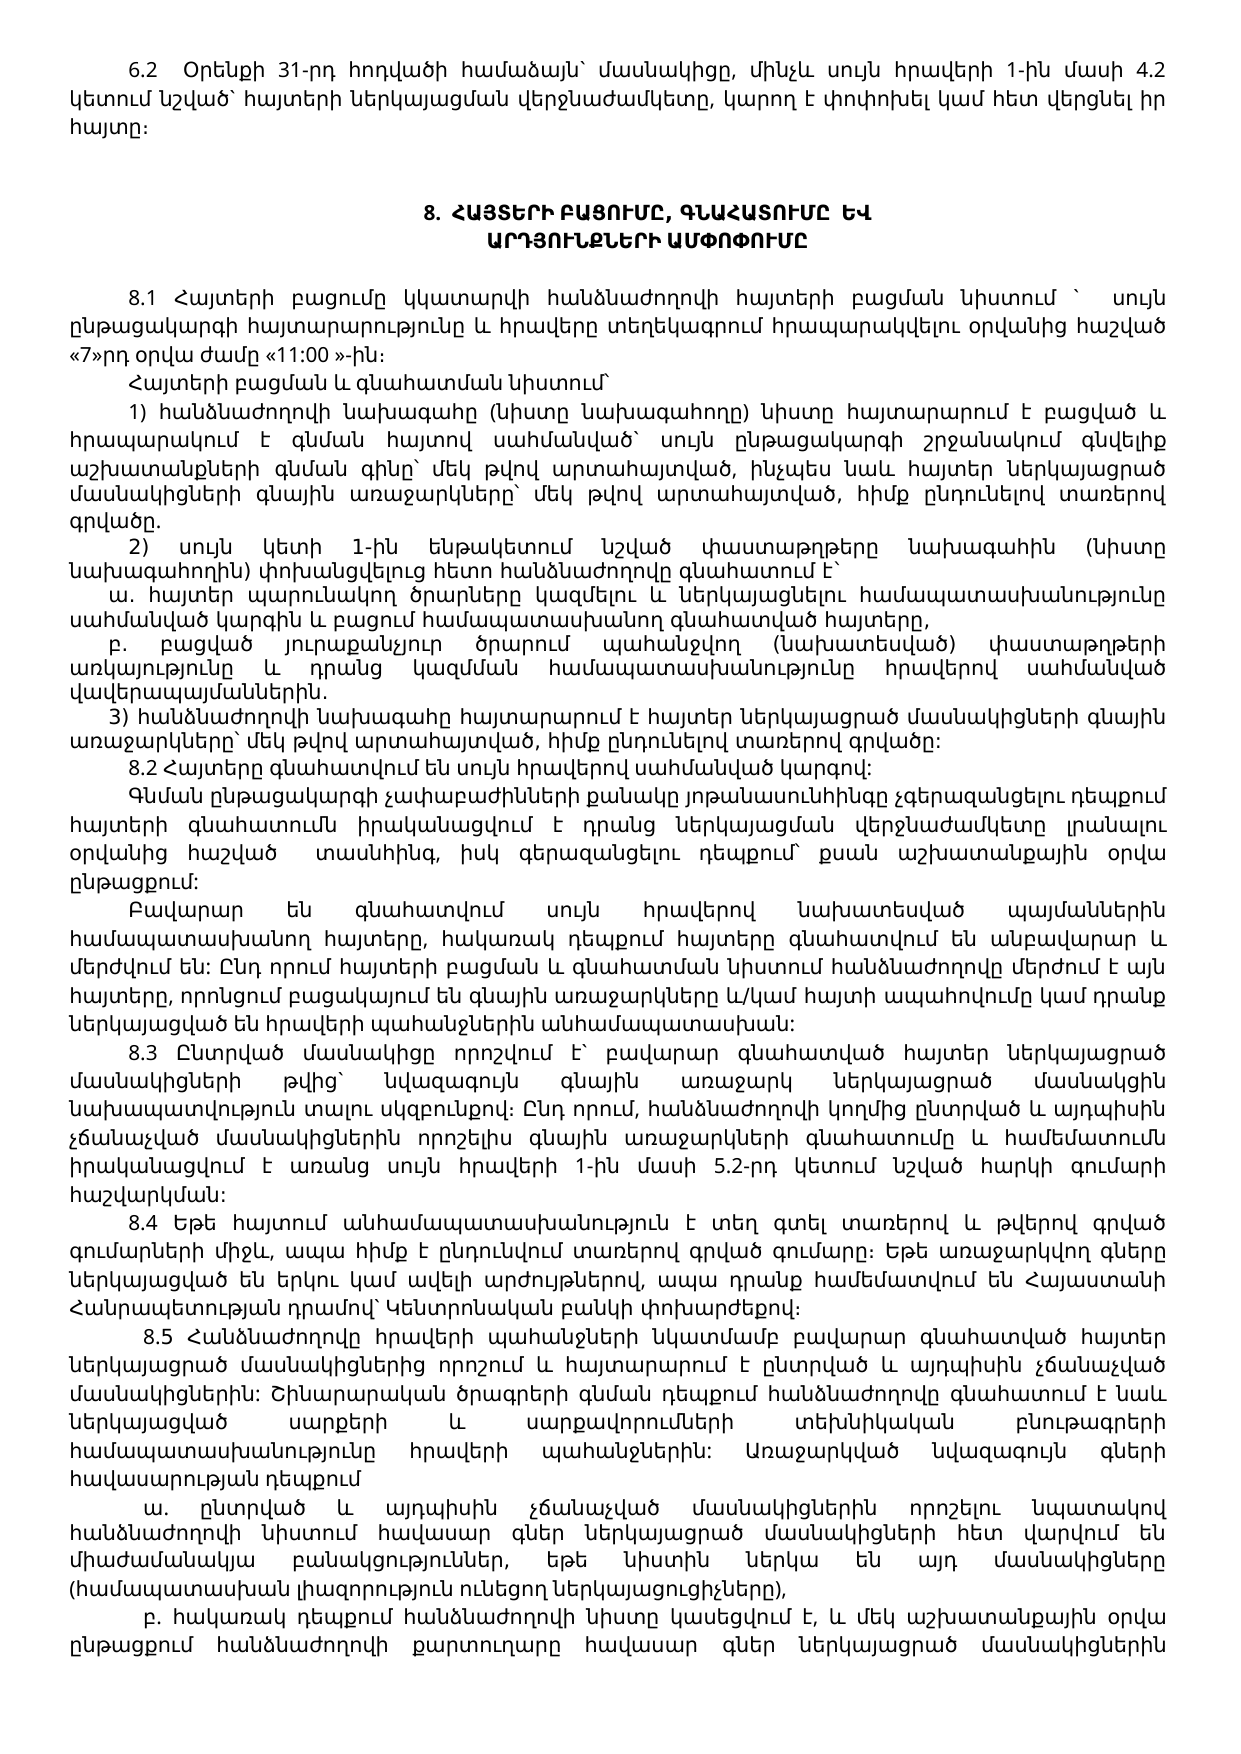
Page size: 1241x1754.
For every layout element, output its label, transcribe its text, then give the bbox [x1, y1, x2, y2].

text բ. բացված յուրաքանչյուր ծրարում պահանջվող (նախատեսված) փաստաթղթերի առկայությունը և դրանց կազմման համապատասխանությունը հրավերով սահմանված վավերապայմաններին. [69, 632, 1167, 705]
text 1) հանձնաժողովի նախագահը (նիստը նախագահողը) նիստը հայտարարում է բացված և հրապարակում է գնման հայտով սահմանված` սույն ընթացակարգի շրջանակում գնվելիք աշխատանքների գնման գինը՝ մեկ թվով արտահայտված, ինչպես նաև հայտեր ներկայացրած մասնակիցների գնային առաջարկները՝ մեկ թվով արտահայտված, հիմք ընդունելով տառերով գրվածը. [69, 397, 1167, 535]
text Բավարար են գնահատվում սույն հրավերով նախատեսված պայմաններին համապատասխանող հայտերը, հակառակ դեպքում հայտերը գնահատվում են անբավարար և մերժվում են: Ընդ որում հայտերի բացման և գնահատման նիստում հանձնաժողովը մերժում է այն հայտերը, որոնցում բացակայում են գնային առաջարկները և/կամ հայտի ապահովումը կամ դրանք ներկայացված են հրավերի պահանջներին անհամապատասխան: [69, 895, 1167, 1038]
text 8.4 Եթե հայտում անհամապատասխանություն է տեղ գտել տառերով և թվերով գրված գումարների միջև, ապա հիմք է ընդունվում տառերով գրված գումարը։ Եթե առաջարկվող գները ներկայացված են երկու կամ ավելի արժույթներով, ապա դրանք համեմատվում են Հայաստանի Հանրապետության դրամով` Կենտրոնական բանկի փոխարժեքով։ [69, 1208, 1167, 1322]
text 8.1 Հայտերի բացումը կկատարվի հանձնաժողովի հայտերի բացման նիստում ` սույն ընթացակարգի հայտարարությունը և հրավերը տեղեկագրում հրապարակվելու օրվանից հաշված «7»րդ օրվա ժամը «11:00 »-ին։ [69, 283, 1167, 368]
text 8.5 Հանձնաժողովը հրավերի պահանջների նկատմամբ բավարար գնահատված հայտեր ներկայացրած մասնակիցներից որոշում և հայտարարում է ընտրված և այդպիսին չճանաչված մասնակիցներին: Շինարարական ծրագրերի գնման դեպքում հանձնաժողովը գնահատում է նաև ներկայացված սարքերի և սարքավորումների տեխնիկական բնութագրերի համապատասխանությունը հրավերի պահանջներին: Առաջարկված նվազագույն գների հավասարության դեպքում [69, 1322, 1167, 1493]
text 2) սույն կետի 1-ին ենթակետում նշված փաստաթղթերը նախագահին (նիստը նախագահողին) փոխանցվելուց հետո հանձնաժողովը գնահատում է` [69, 535, 1167, 583]
text 3) հանձնաժողովի նախագահը հայտարարում է հայտեր ներկայացրած մասնակիցների գնային առաջարկները՝ մեկ թվով արտահայտված, հիմք ընդունելով տառերով գրվածը: [69, 705, 1167, 753]
text 8.2 Հայտերը գնահատվում են սույն հրավերով սահմանված կարգով: [69, 753, 1167, 782]
text 8. ՀԱՅՏԵՐԻ ԲԱՑՈՒՄԸ, ԳՆԱՀԱՏՈՒՄԸ ԵՎ [69, 198, 1167, 226]
text ա. հայտեր պարունակող ծրարները կազմելու և ներկայացնելու համապատասխանությունը սահմանված կարգին և բացում համապատասխանող գնահատված հայտերը, [69, 583, 1167, 632]
text ա. ընտրված և այդպիսին չճանաչված մասնակիցներին որոշելու նպատակով հանձնաժողովի նիստում հավասար գներ ներկայացրած մասնակիցների հետ վարվում են միաժամանակյա բանակցություններ, եթե նիստին ներկա են այդ մասնակիցները (համապատասխան լիազորություն ունեցող ներկայացուցիչները), [69, 1493, 1167, 1602]
text ԱՐԴՅՈՒՆՔՆԵՐԻ ԱՄՓՈՓՈՒՄԸ [69, 226, 1167, 254]
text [69, 1602, 1167, 1659]
text 8.3 Ընտրված մասնակիցը որոշվում է` բավարար գնահատված հայտեր ներկայացրած մասնակիցների թվից` նվազագույն գնային առաջարկ ներկայացրած մասնակցին նախապատվություն տալու սկզբունքով։ Ընդ որում, հանձնաժողովի կողմից ընտրված և այդպիսին չճանաչված մասնակիցներին որոշելիս գնային առաջարկների գնահատումը և համեմատումն իրականացվում է առանց սույն հրավերի 1-ին մասի 5.2-րդ կետում նշված հարկի գումարի հաշվարկման: [69, 1038, 1167, 1208]
text 6.2 Օրենքի 31-րդ հոդվածի համաձայն` մասնակիցը, մինչև սույն հրավերի 1-ին մասի 4.2 կետում նշված` հայտերի ներկայացման վերջնաժամկետը, կարող է փոփոխել կամ հետ վերցնել իր հայտը։ [69, 56, 1167, 141]
text Գնման ընթացակարգի չափաբաժինների քանակը յոթանասունհինգը չգերազանցելու դեպքում հայտերի գնահատումն իրականացվում է դրանց ներկայացման վերջնաժամկետը լրանալու օրվանից հաշված տասնհինգ, իսկ գերազանցելու դեպքում՝ քսան աշխատանքային օրվա ընթացքում: [69, 782, 1167, 895]
text Հայտերի բացման և գնահատման նիստում՝ [69, 368, 1167, 397]
